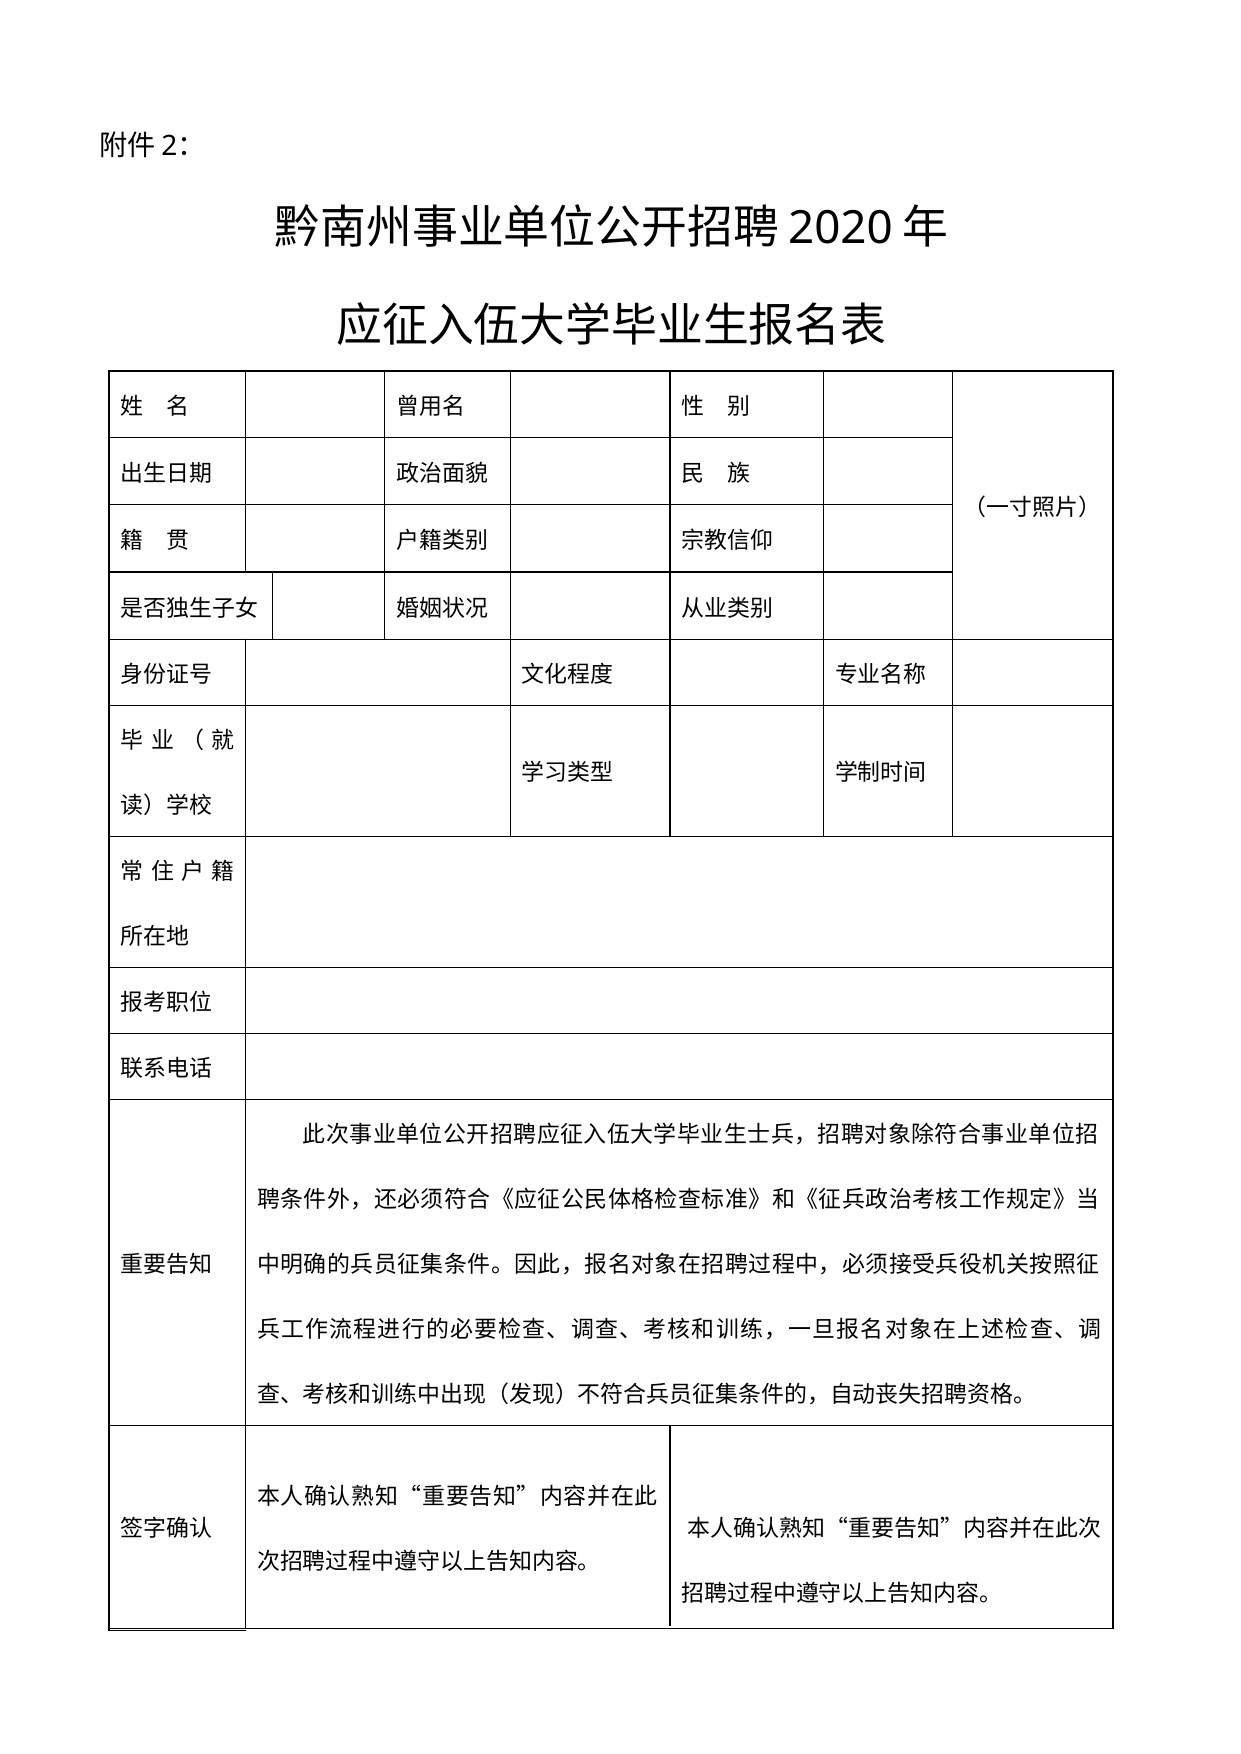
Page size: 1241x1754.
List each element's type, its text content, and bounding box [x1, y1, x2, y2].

table_cell 政治面貌 [385, 438, 510, 504]
table_cell 婚姻状况 [385, 573, 510, 638]
table_cell 学制时间 [824, 706, 952, 836]
table_cell [273, 573, 384, 638]
table_cell [511, 438, 669, 504]
table_cell 曾用名 [385, 372, 510, 437]
table_cell [824, 438, 952, 504]
table_cell 联系电话 [110, 1034, 245, 1099]
table_cell [246, 640, 510, 704]
table_cell （一寸照片） [953, 372, 1112, 638]
text 附件2： [99, 110, 1123, 175]
table_cell [824, 573, 952, 638]
table_cell 民 族 [671, 438, 823, 504]
table_cell 性 别 [671, 372, 823, 437]
table_cell 宗教信仰 [671, 505, 823, 571]
table_cell [246, 438, 384, 504]
table_cell 签字确认 [110, 1426, 245, 1628]
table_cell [246, 1426, 670, 1628]
table_cell [511, 505, 669, 571]
table_cell 专业名称 [824, 640, 952, 704]
table_cell [671, 706, 823, 836]
table_cell 籍 贯 [110, 505, 245, 571]
table_cell 户籍类别 [385, 505, 510, 571]
table_cell 从业类别 [671, 573, 823, 638]
table_cell [511, 573, 669, 638]
table_cell 报考职位 [110, 968, 245, 1033]
table_cell [511, 372, 669, 437]
table_cell [246, 968, 1112, 1033]
table_cell 出生日期 [110, 438, 245, 504]
table_cell [246, 505, 384, 571]
table_cell [246, 837, 1112, 967]
table_cell [671, 640, 823, 704]
table_cell [953, 706, 1112, 836]
table_cell 重要告知 [110, 1100, 245, 1425]
table_cell 此次事业单位公开招聘应征入伍大学毕业生士兵，招聘对象除符合事业单位招聘条件外，还必须符合《应征公民体格检查标准》和《征兵政治考核工作规定》当中明确的兵员征集条件。因此，报名对象在招聘过程中，必须接受兵役机关按照征兵工作流程进行的必要检查、调查、考核和训练，一旦报名对象在上述检查、调查、考核和训练中出现（发现）不符合兵员征集条件的，自动丧失招聘资格。 [246, 1100, 1112, 1425]
table_cell 毕业（就读）学校 [110, 706, 245, 836]
table_cell 常住户籍所在地 [110, 837, 245, 967]
table_cell [824, 505, 952, 571]
table_cell 是否独生子女 [110, 573, 272, 638]
table_cell [246, 372, 384, 437]
table_cell [953, 640, 1112, 704]
table_cell 文化程度 [511, 640, 669, 704]
table_header 黔南州事业单位公开招聘2020年 应征入伍大学毕业生报名表 [109, 175, 1113, 370]
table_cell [670, 1426, 1112, 1628]
table_cell [246, 706, 510, 836]
table_cell [246, 1034, 1112, 1099]
table_cell 身份证号 [110, 640, 245, 704]
table_cell [824, 372, 952, 437]
table_cell 姓 名 [110, 372, 245, 437]
table_cell 学习类型 [511, 706, 669, 836]
